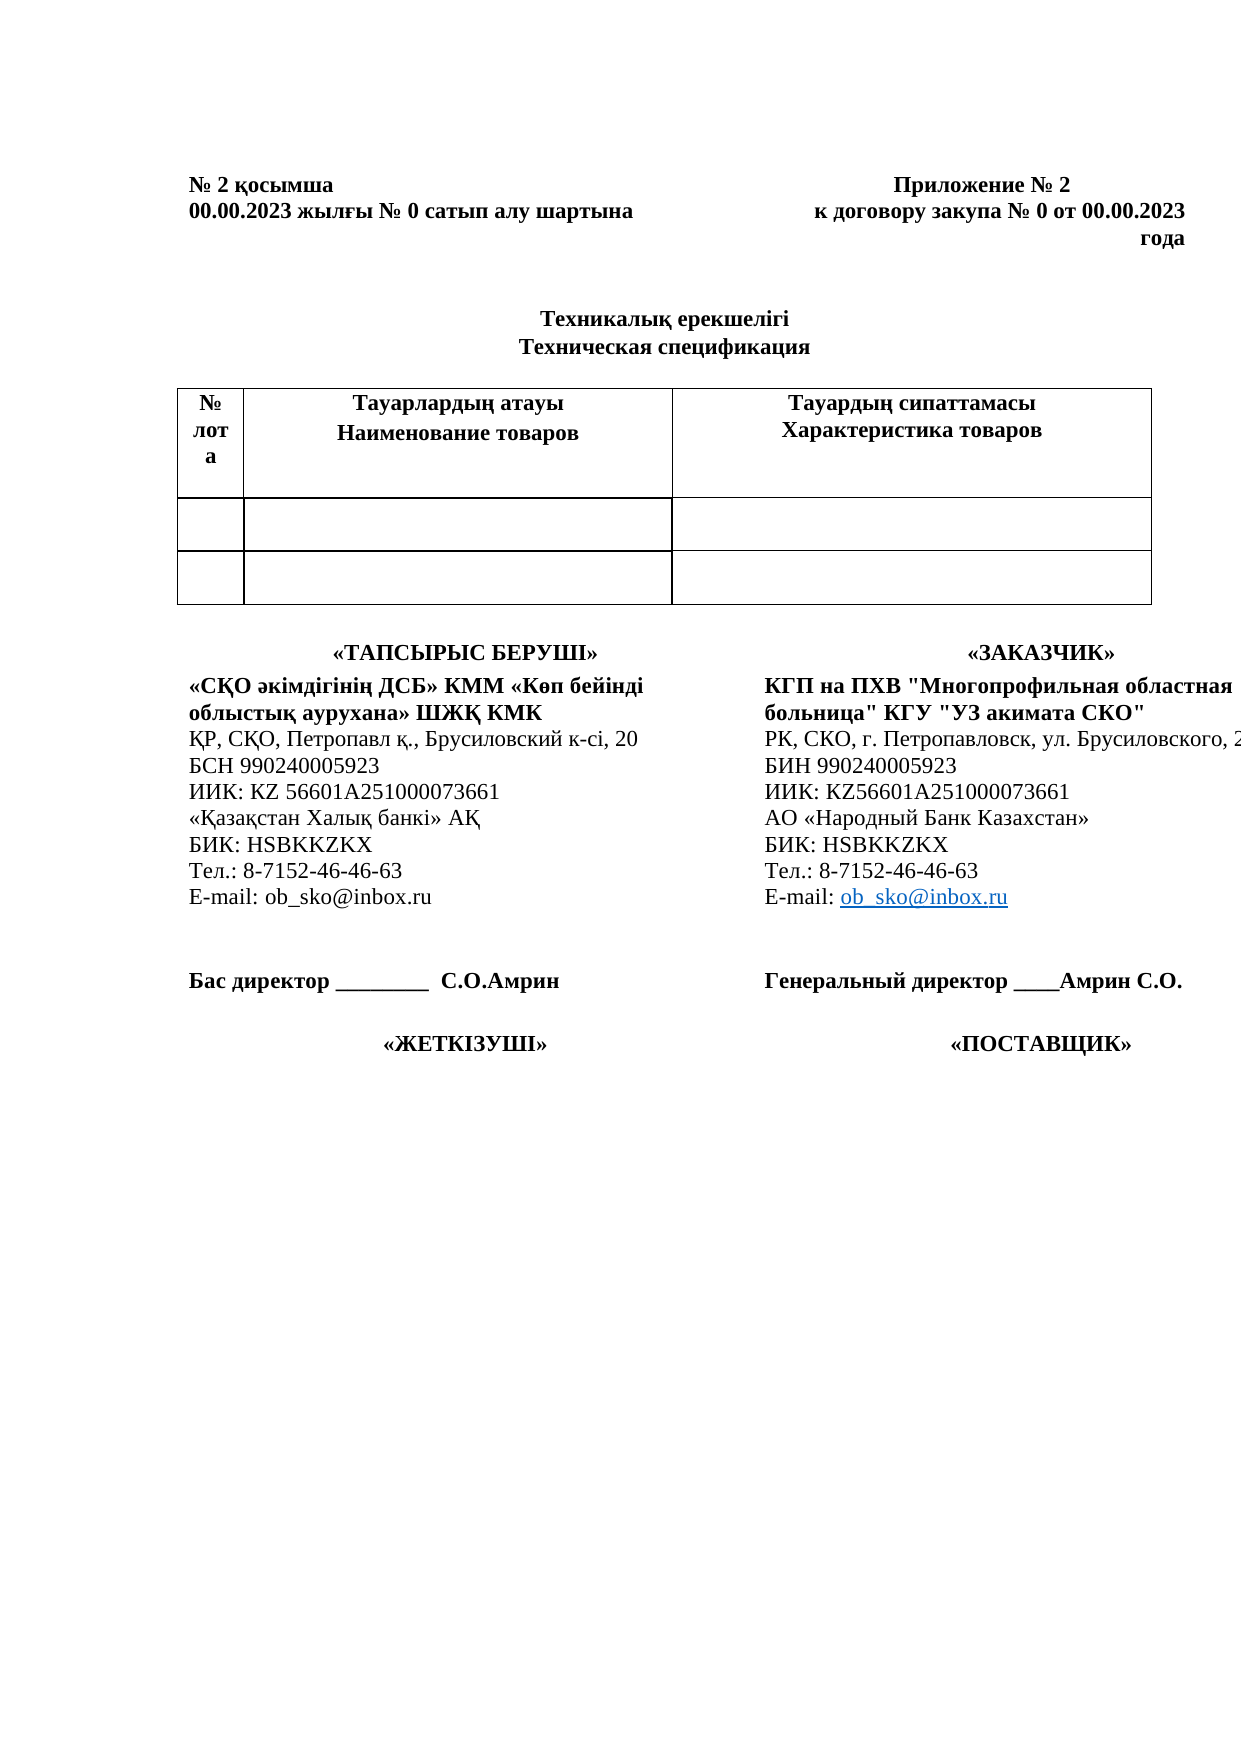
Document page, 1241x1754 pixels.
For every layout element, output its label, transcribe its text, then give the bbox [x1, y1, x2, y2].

table_header Тауарлардың атауы Наименование товаров [244, 389, 672, 497]
table_header «ТАПСЫРЫС БЕРУШІ» [177, 632, 753, 673]
table_cell «ПОСТАВЩИК» [753, 1023, 1240, 1063]
table_cell [673, 498, 1151, 550]
table_header Приложение № 2 к договору закупа № 0 от 00.00.2023 года [768, 171, 1196, 279]
table_header № 2 қосымша 00.00.2023 жылғы № 0 сатып алу шартына [177, 171, 768, 279]
table_cell [673, 551, 1151, 604]
table_header Тауардың сипаттамасы Характеристика товаров [673, 389, 1151, 497]
table_cell [245, 499, 671, 550]
table_cell [245, 552, 671, 604]
table_cell [178, 499, 243, 550]
table_cell «СҚО әкімдігінің ДСБ» КММ «Көп бейінді облыстық аурухана» ШЖҚ КМК ҚР, СҚО, Петропавл қ., Брусиловский к-сі, 20 БСН 990240005923 ИИК: КZ 56601А251000073661 «Қазақстан Халық банкі» АҚ БИК: HSBKKZKX Тел.: 8-7152-46-46-63 E-mail: ob_sko@inbox.ru Бас директор ________ С.О.Амрин [177, 673, 753, 1022]
table_header № лота [178, 389, 243, 497]
table_cell «ЖЕТКІЗУШІ» [177, 1023, 753, 1063]
text Техникалық ерекшелігі [177, 305, 1152, 331]
table_cell КГП на ПХВ "Многопрофильная областная больница" КГУ "УЗ акимата СКО" РК, СКО, г. Петропавловск, ул. Брусиловского, 20 БИН 990240005923 ИИК: КZ56601А251000073661 АО «Народный Банк Казахстан» БИК: HSBKKZKX Тел.: 8-7152-46-46-63 E-mail: ob_sko@inbox.ru Генеральный директор ____Амрин С.О. [753, 673, 1240, 1022]
text Техническая спецификация [177, 333, 1152, 360]
table_header «ЗАКАЗЧИК» [753, 632, 1240, 673]
table_cell [178, 552, 243, 604]
